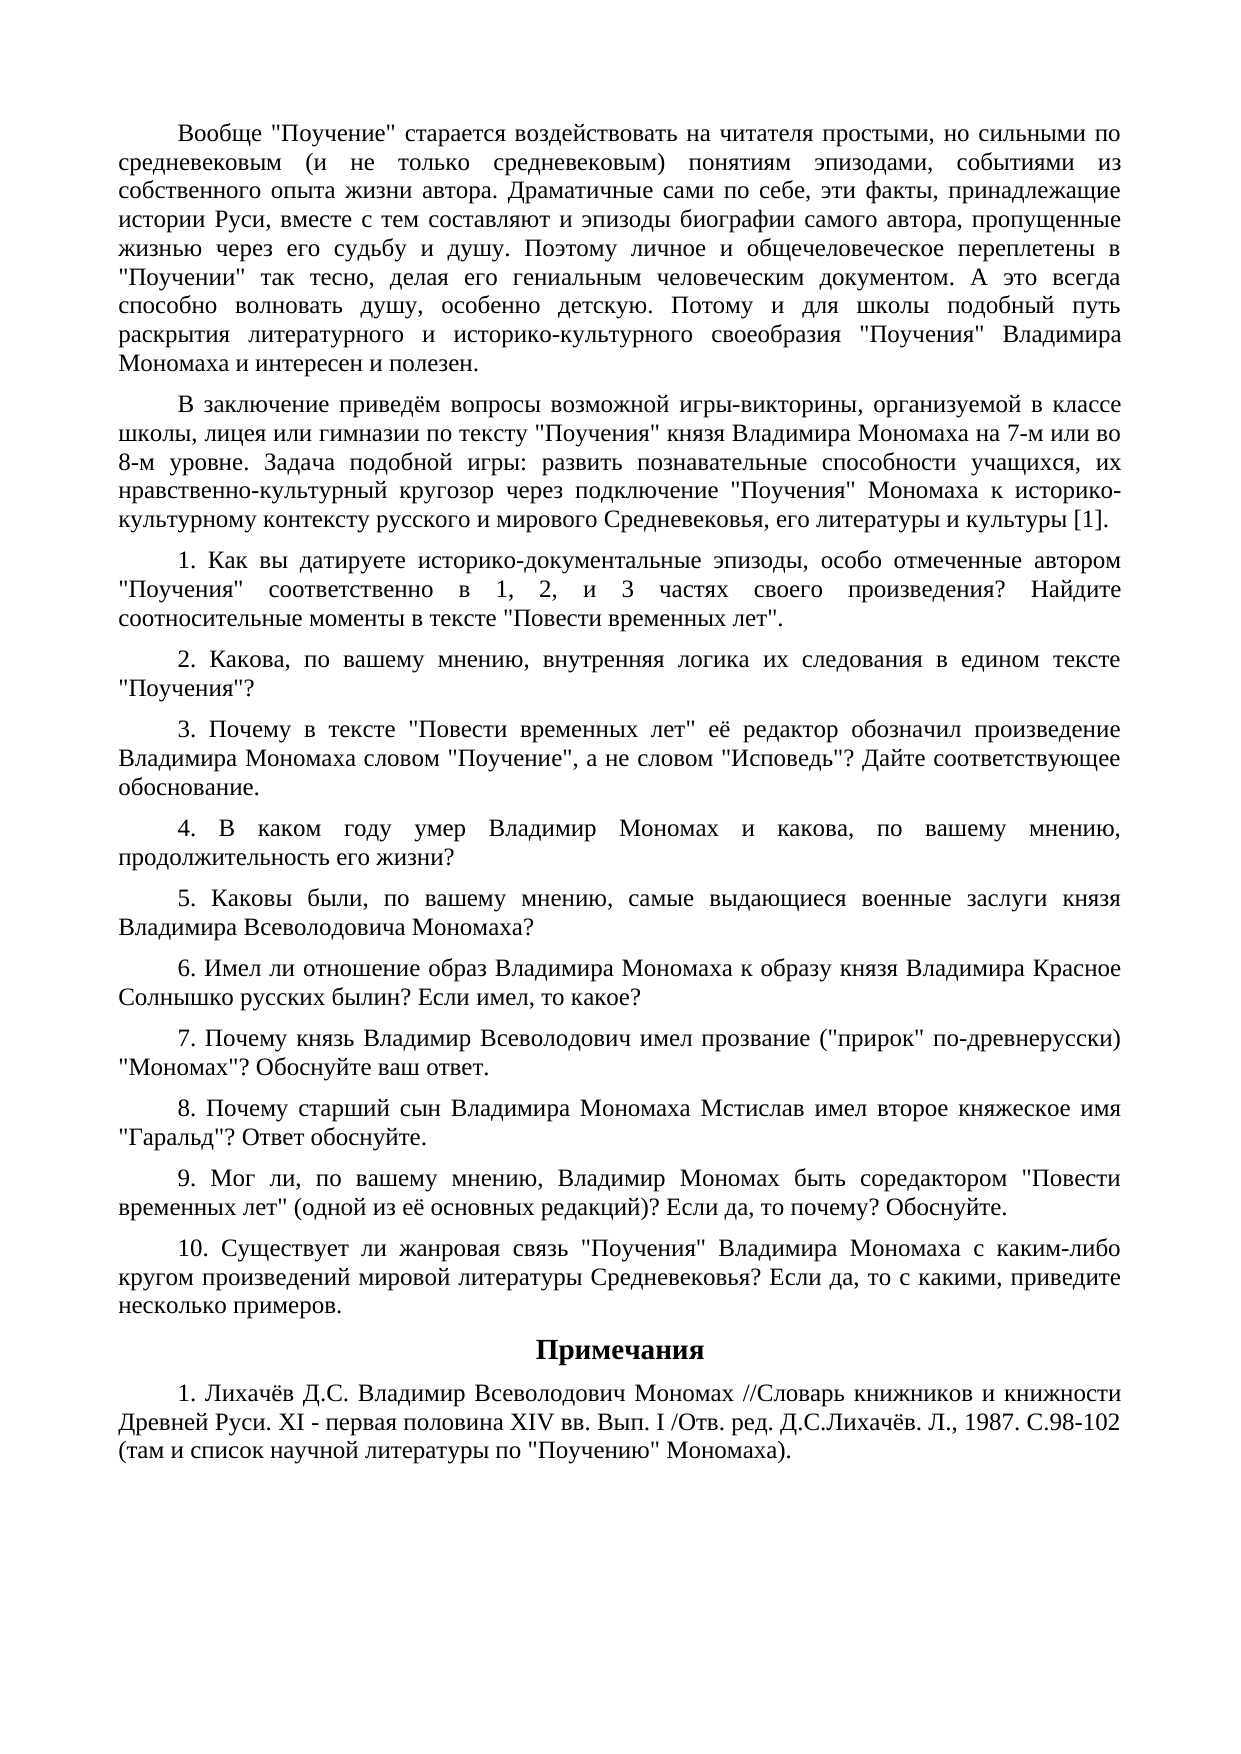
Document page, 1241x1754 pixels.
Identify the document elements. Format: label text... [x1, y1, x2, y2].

text 1. Лихачёв Д.С. Владимир Всеволодович Мономах //Словарь книжников и книжности Древней Руси. XI - первая половина XIV вв. Вып. I /Отв. ред. Д.С.Лихачёв. Л., 1987. С.98-102 (там и список научной литературы по "Поучению" Мономаха). [118, 1378, 1122, 1464]
text Примечания [118, 1332, 1122, 1365]
text Вообще "Поучение" старается воздействовать на читателя простыми, но сильными по средневековым (и не только средневековым) понятиям эпизодами, событиями из собственного опыта жизни автора. Драматичные сами по себе, эти факты, принадлежащие истории Руси, вместе с тем составляют и эпизоды биографии самого автора, пропущенные жизнью через его судьбу и душу. Поэтому личное и общечеловеческое переплетены в "Поучении" так тесно, делая его гениальным человеческим документом. А это всегда способно волновать душу, особенно детскую. Потому и для школы подобный путь раскрытия литературного и историко-культурного своеобразия "Поучения" Владимира Мономаха и интересен и полезен. [118, 118, 1122, 377]
text 8. Почему старший сын Владимира Мономаха Мстислав имел второе княжеское имя "Гаральд"? Ответ обоснуйте. [118, 1093, 1122, 1151]
text 1. Как вы датируете историко-документальные эпизоды, особо отмеченные автором "Поучения" соответственно в 1, 2, и 3 частях своего произведения? Найдите соотносительные моменты в тексте "Повести временных лет". [118, 546, 1122, 632]
text 9. Мог ли, по вашему мнению, Владимир Мономах быть соредактором "Повести временных лет" (одной из её основных редакций)? Если да, то почему? Обоснуйте. [118, 1163, 1122, 1221]
text 5. Каковы были, по вашему мнению, самые выдающиеся военные заслуги князя Владимира Всеволодовича Мономаха? [118, 883, 1122, 941]
text 6. Имел ли отношение образ Владимира Мономаха к образу князя Владимира Красное Солнышко русских былин? Если имел, то какое? [118, 953, 1122, 1011]
text 10. Существует ли жанровая связь "Поучения" Владимира Мономаха с каким-либо кругом произведений мировой литературы Средневековья? Если да, то с какими, приведите несколько примеров. [118, 1233, 1122, 1319]
text 7. Почему князь Владимир Всеволодович имел прозвание ("прирок" по-древнерусски) "Мономах"? Обоснуйте ваш ответ. [118, 1023, 1122, 1081]
text 4. В каком году умер Владимир Мономах и какова, по вашему мнению, продолжительность его жизни? [118, 813, 1122, 871]
text В заключение приведём вопросы возможной игры-викторины, организуемой в классе школы, лицея или гимназии по тексту "Поучения" князя Владимира Мономаха на 7-м или во 8-м уровне. Задача подобной игры: развить познавательные способности учащихся, их нравственно-культурный кругозор через подключение "Поучения" Мономаха к историко-культурному контексту русского и мирового Средневековья, его литературы и культуры [1]. [118, 389, 1122, 533]
text 2. Какова, по вашему мнению, внутренняя логика их следования в едином тексте "Поучения"? [118, 644, 1122, 702]
text 3. Почему в тексте "Повести временных лет" её редактор обозначил произведение Владимира Мономаха словом "Поучение", а не словом "Исповедь"? Дайте соответствующее обоснование. [118, 714, 1122, 801]
